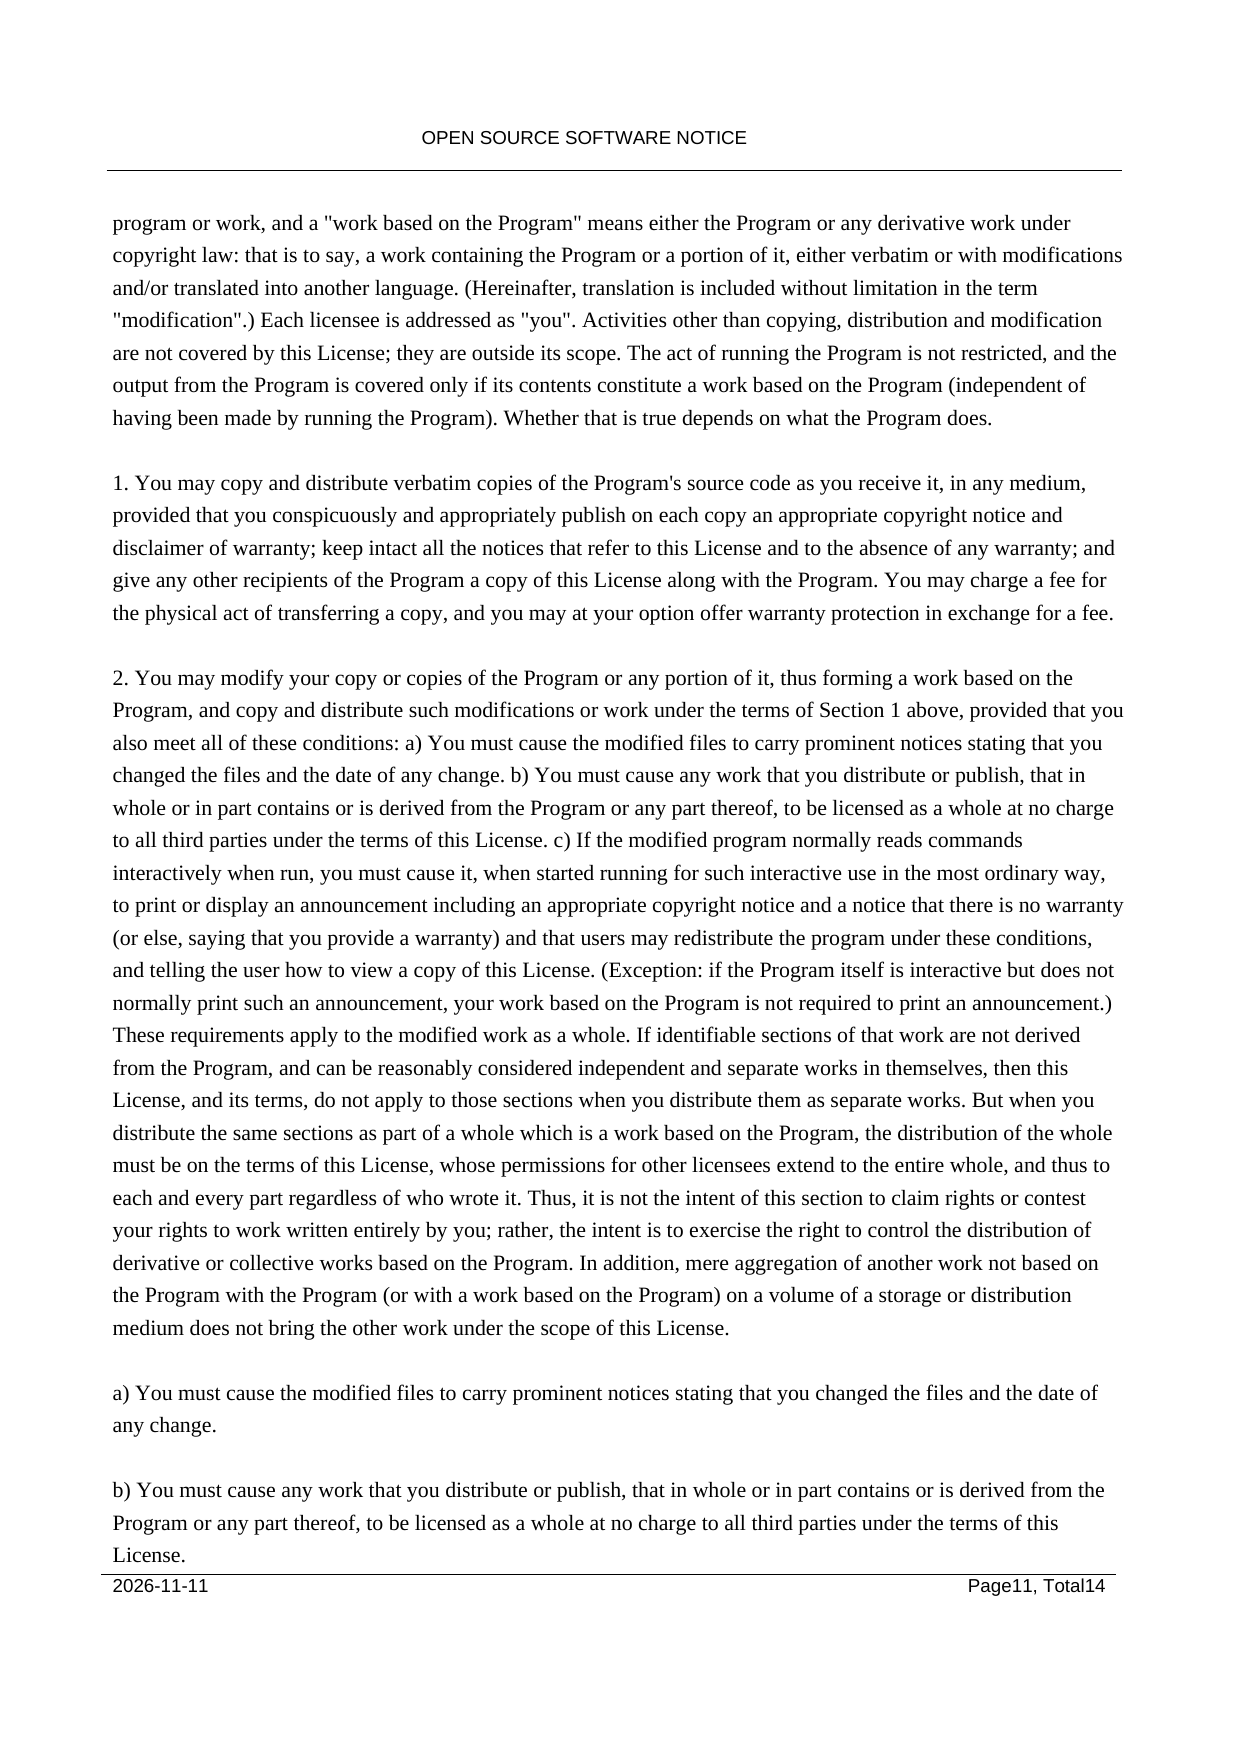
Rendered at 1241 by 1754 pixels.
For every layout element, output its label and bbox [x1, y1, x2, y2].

text [112, 206, 1128, 1571]
